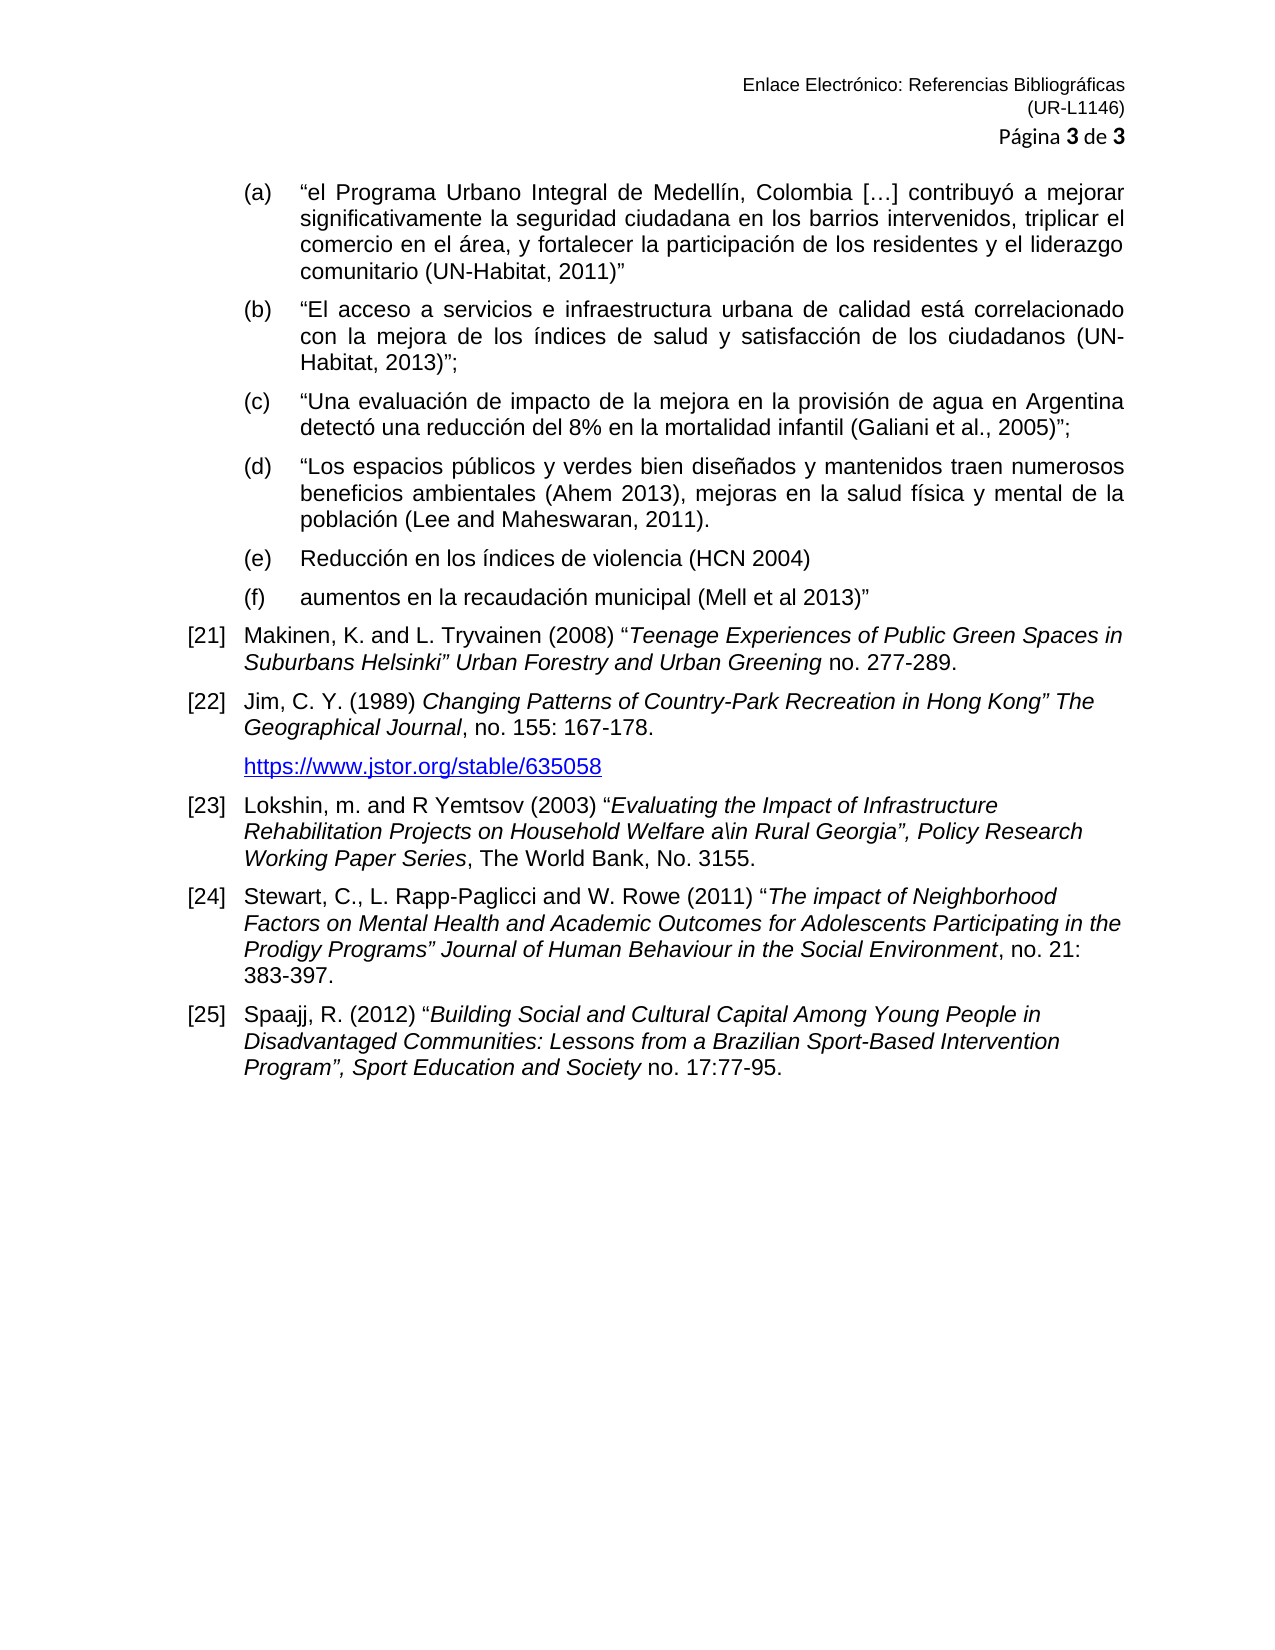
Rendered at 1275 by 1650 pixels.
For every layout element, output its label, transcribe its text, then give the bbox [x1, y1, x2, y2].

text (d) “Los espacios públicos y verdes bien diseñados y mantenidos traen numerosos beneficios ambientales (Ahem 2013), mejoras en la salud física y mental de la población (Lee and Maheswaran, 2011). [244, 453, 1125, 532]
text (e) Reducción en los índices de violencia (HCN 2004) [244, 545, 1125, 571]
text [22] Jim, C. Y. (1989) Changing Patterns of Country-Park Recreation in Hong Kong” The Geographical Journal, no. 155: 167-178. [187, 688, 1125, 740]
text (c) “Una evaluación de impacto de la mejora en la provisión de agua en Argentina detectó una reducción del 8% en la mortalidad infantil (Galiani et al., 2005)”; [244, 388, 1125, 441]
text [21] Makinen, K. and L. Tryvainen (2008) “Teenage Experiences of Public Green Spaces in Suburbans Helsinki” Urban Forestry and Urban Greening no. 277-289. [187, 622, 1125, 675]
text (a) “el Programa Urbano Integral de Medellín, Colombia […] contribuyó a mejorar significativamente la seguridad ciudadana en los barrios intervenidos, triplicar el comercio en el área, y fortalecer la participación de los residentes y el liderazgo comunitario (UN-Habitat, 2011)” [244, 178, 1125, 284]
text (b) “El acceso a servicios e infraestructura urbana de calidad está correlacionado con la mejora de los índices de salud y satisfacción de los ciudadanos (UN-Habitat, 2013)”; [244, 296, 1125, 376]
text (f) aumentos en la recaudación municipal (Mell et al 2013)” [244, 584, 1125, 610]
text [23] Lokshin, m. and R Yemtsov (2003) “Evaluating the Impact of Infrastructure Rehabilitation Projects on Household Welfare a\in Rural Georgia”, Policy Research Working Paper Series, The World Bank, No. 3155. [187, 792, 1125, 871]
text [24] Stewart, C., L. Rapp-Paglicci and W. Rowe (2011) “The impact of Neighborhood Factors on Mental Health and Academic Outcomes for Adolescents Participating in the Prodigy Programs” Journal of Human Behaviour in the Social Environment, no. 21: 383-397. [187, 883, 1125, 989]
text [25] Spaajj, R. (2012) “Building Social and Cultural Capital Among Young People in Disadvantaged Communities: Lessons from a Brazilian Sport-Based Intervention Program”, Sport Education and Society no. 17:77-95. [187, 1001, 1125, 1080]
text https://www.jstor.org/stable/635058 [187, 753, 1125, 779]
